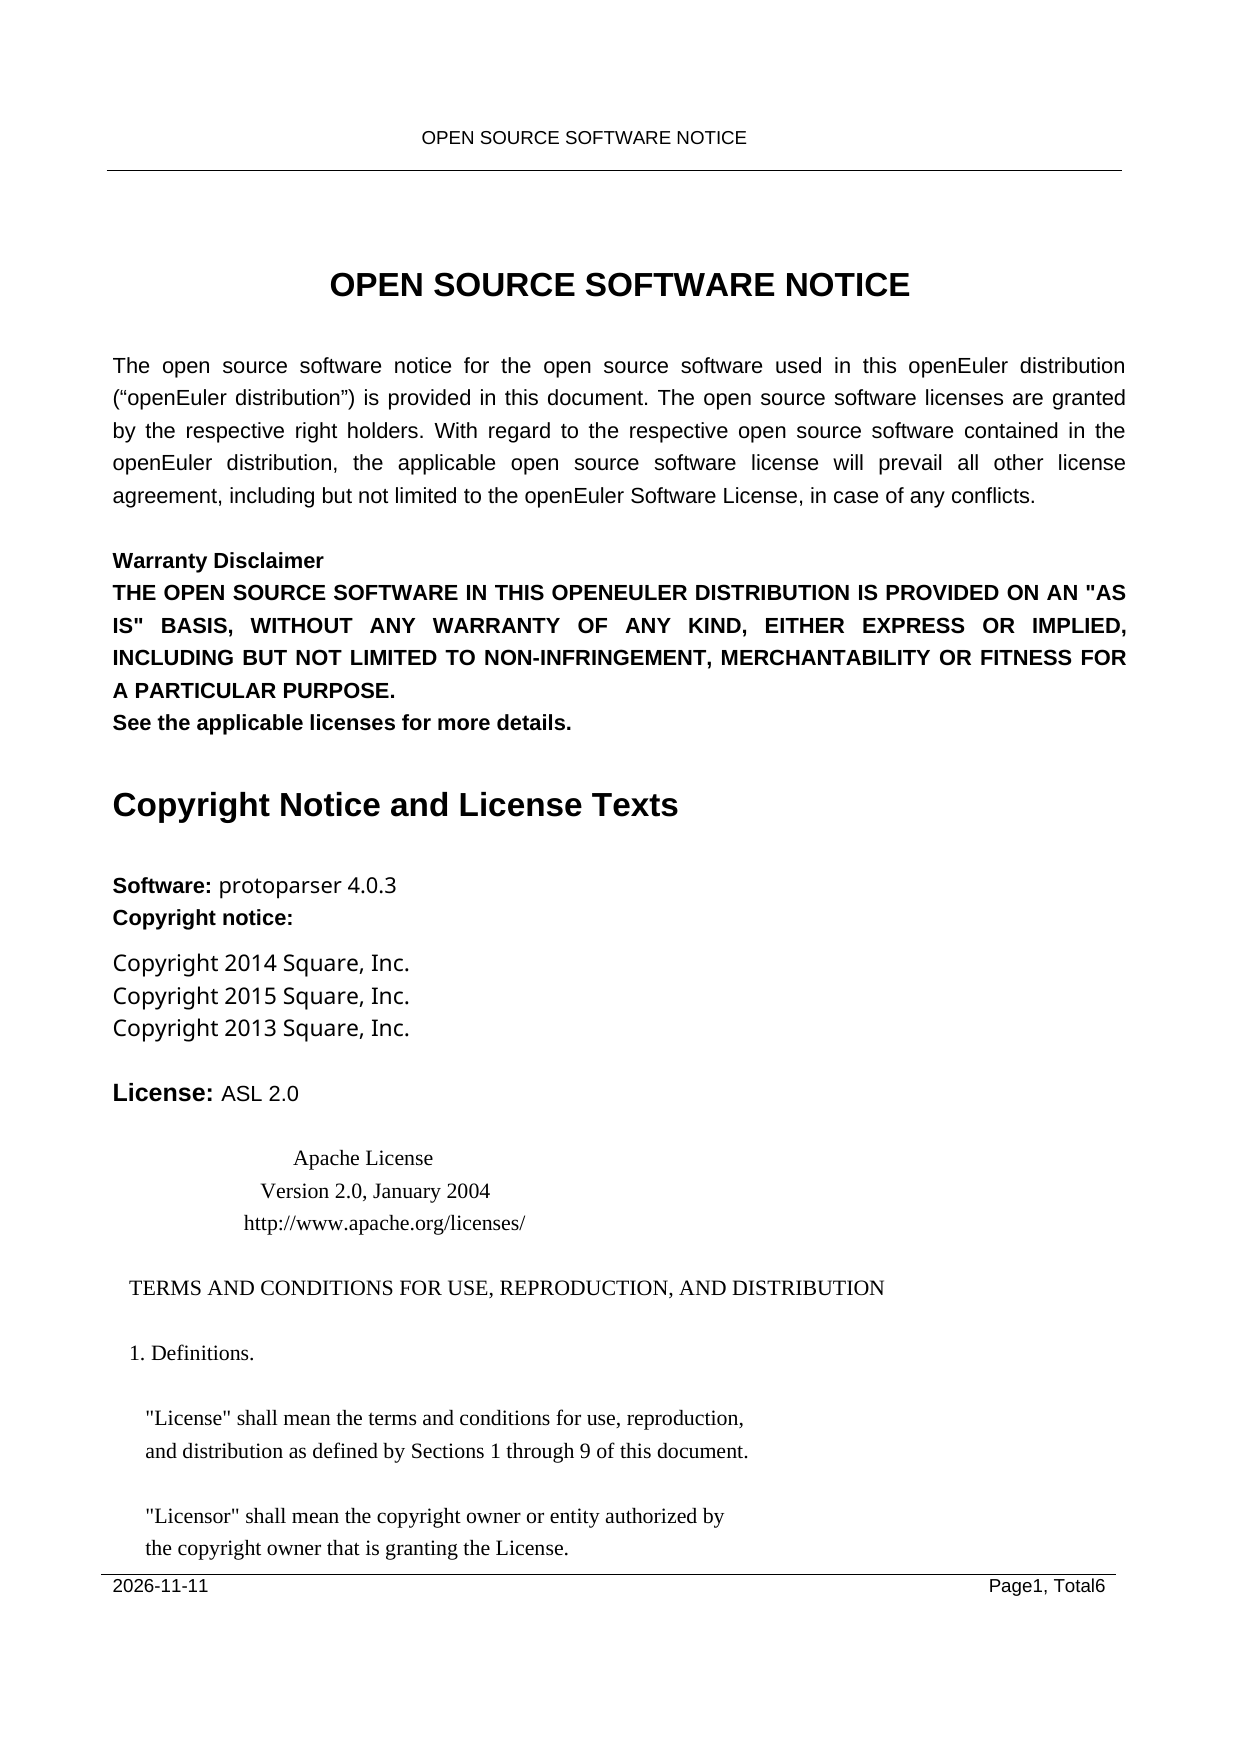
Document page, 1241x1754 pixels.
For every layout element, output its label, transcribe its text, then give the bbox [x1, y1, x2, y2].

text The open source software notice for the open source software used in this openEuler distribution (“openEuler distribution”) is provided in this document. The open source software licenses are granted by the respective right holders. With regard to the respective open source software contained in the openEuler distribution, the applicable open source software license will prevail all other license agreement, including but not limited to the openEuler Software License, in case of any conflicts. [112, 349, 1128, 511]
title Software: protoparser 4.0.3 [112, 869, 1128, 901]
text THE OPEN SOURCE SOFTWARE IN THIS OPENEULER DISTRIBUTION IS PROVIDED ON AN "AS IS" BASIS, WITHOUT ANY WARRANTY OF ANY KIND, EITHER EXPRESS OR IMPLIED, INCLUDING BUT NOT LIMITED TO NON-INFRINGEMENT, MERCHANTABILITY OR FITNESS FOR A PARTICULAR PURPOSE. See the applicable licenses for more details. [112, 576, 1128, 739]
text Copyright notice: [112, 901, 1128, 934]
text Warranty Disclaimer [112, 544, 1128, 576]
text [112, 1109, 1128, 1564]
text Copyright 2014 Square, Inc. Copyright 2015 Square, Inc. Copyright 2013 Square, Inc. [112, 947, 1128, 1077]
text License: ASL 2.0 [112, 1077, 1128, 1109]
text OPEN SOURCE SOFTWARE NOTICE [112, 251, 1128, 316]
text Copyright Notice and License Texts [112, 771, 1128, 836]
